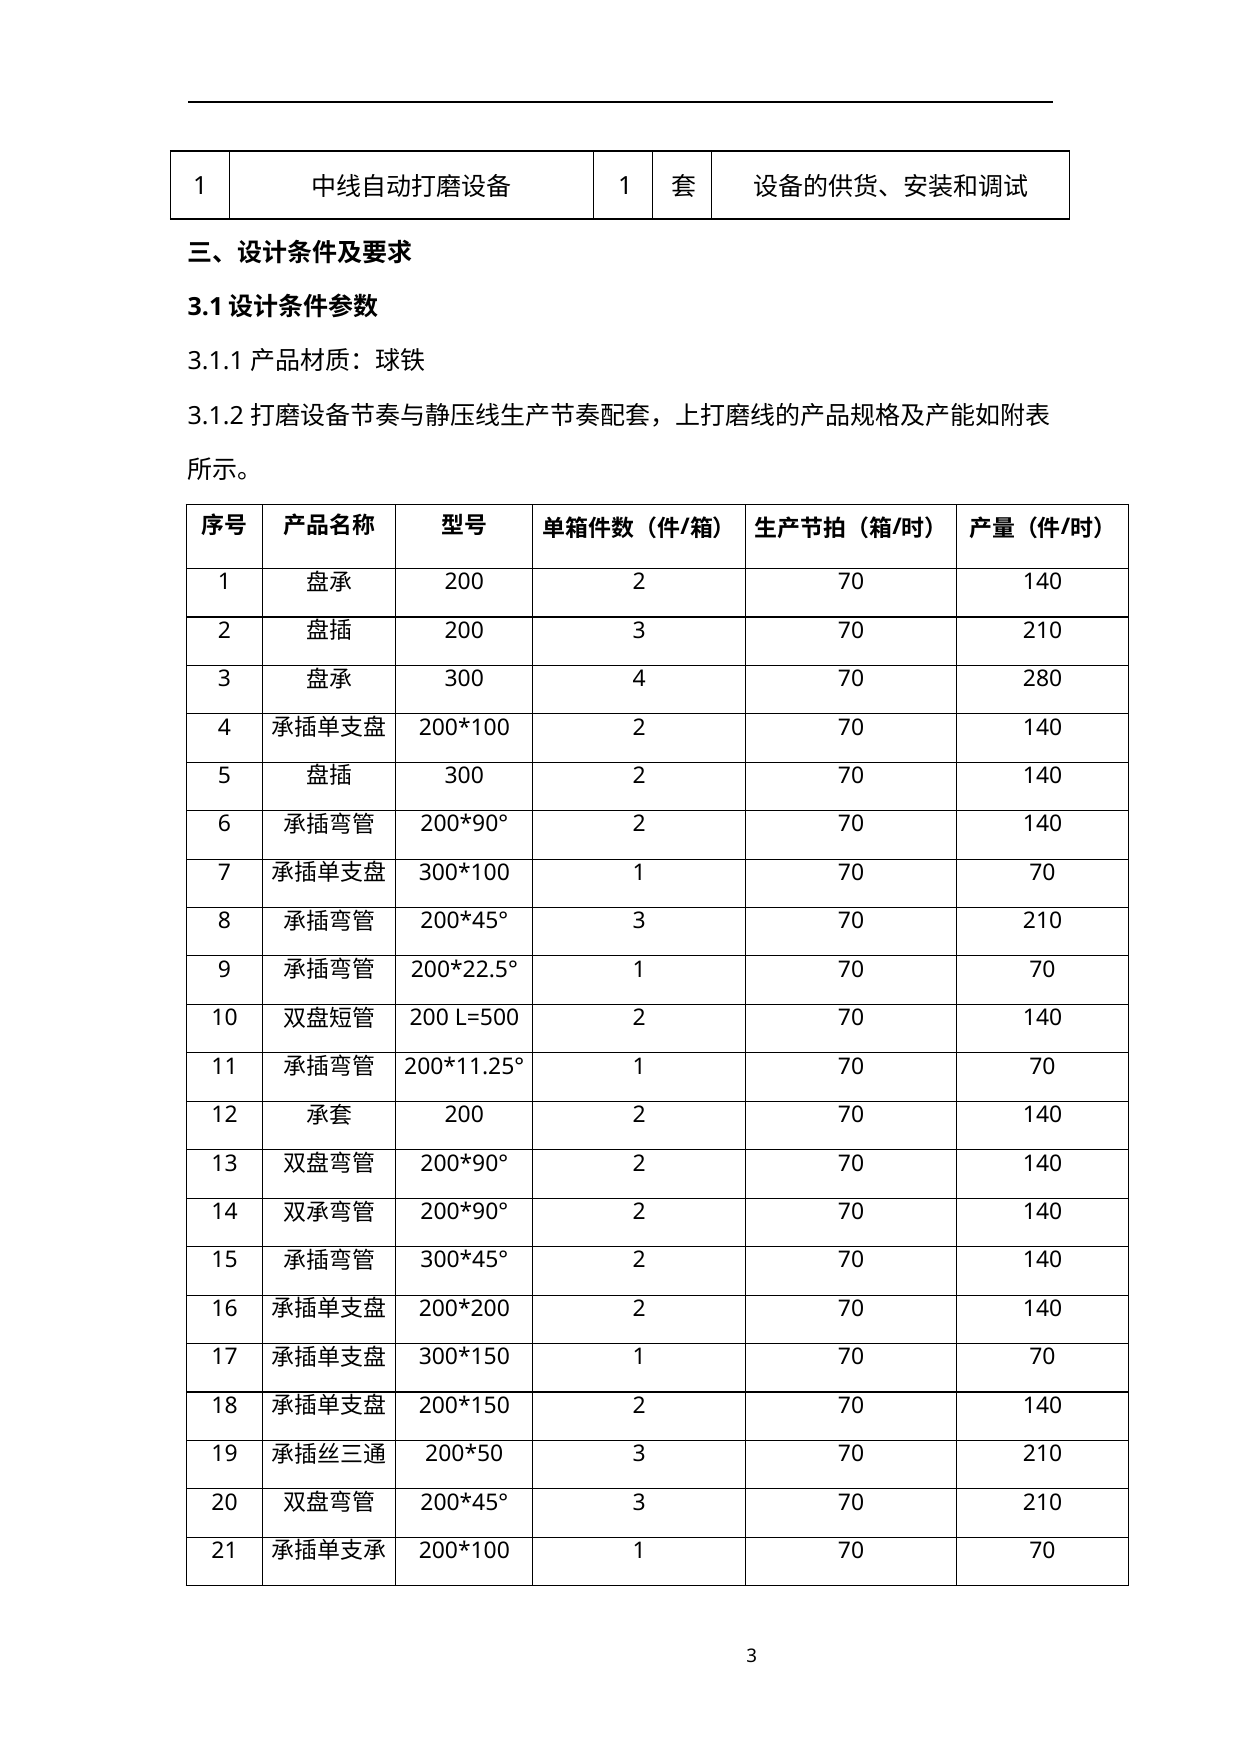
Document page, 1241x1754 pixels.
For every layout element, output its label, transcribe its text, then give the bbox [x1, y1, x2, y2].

table_cell 16 [187, 1296, 262, 1343]
table_cell 200 [396, 618, 532, 665]
table_cell 承插单支盘 [263, 1393, 395, 1440]
table_cell 140 [957, 1247, 1128, 1294]
table_cell 1 [533, 860, 745, 907]
table_cell 盘承 [263, 569, 395, 616]
table_cell 9 [187, 956, 262, 1004]
table_cell 200*45° [396, 1489, 532, 1537]
table_cell 盘插 [263, 763, 395, 810]
table_cell 200*90° [396, 1150, 532, 1198]
table_cell 70 [746, 1150, 956, 1198]
table_cell 140 [957, 1393, 1128, 1440]
table_cell 17 [187, 1344, 262, 1391]
table_cell 3 [533, 618, 745, 665]
table_cell 70 [957, 1053, 1128, 1101]
text 3.1.1 产品材质：球铁 [187, 341, 1053, 377]
table_cell 70 [746, 714, 956, 762]
table_cell 2 [533, 569, 745, 616]
table_cell 70 [746, 811, 956, 858]
table_cell 5 [187, 763, 262, 810]
table_cell 200 L=500 [396, 1005, 532, 1052]
table_cell 70 [746, 908, 956, 955]
table_cell 2 [533, 714, 745, 762]
table_cell 19 [187, 1441, 262, 1488]
table_cell 承插丝三通 [263, 1441, 395, 1488]
table_cell 70 [746, 1296, 956, 1343]
table_cell 140 [957, 1296, 1128, 1343]
table_cell 2 [533, 763, 745, 810]
table_cell 10 [187, 1005, 262, 1052]
table_cell 2 [533, 1296, 745, 1343]
table_cell 70 [746, 1247, 956, 1294]
table_cell 承插弯管 [263, 956, 395, 1004]
table_cell 承插单支承 [263, 1538, 395, 1585]
text 3.1设计条件参数 [187, 286, 1053, 323]
table_cell 2 [533, 811, 745, 858]
table_cell 70 [746, 1102, 956, 1149]
table_cell 中线自动打磨设备 [230, 152, 593, 218]
table_cell 140 [957, 1005, 1128, 1052]
table_header 单箱件数（件/箱） [533, 505, 745, 568]
table_cell 70 [957, 1538, 1128, 1585]
table_cell 300*45° [396, 1247, 532, 1294]
table_cell 承插弯管 [263, 811, 395, 858]
table_cell 70 [746, 666, 956, 713]
table_header 生产节拍（箱/时） [746, 505, 956, 568]
table_cell 140 [957, 1150, 1128, 1198]
table_cell 300 [396, 763, 532, 810]
text 3.1.2 打磨设备节奏与静压线生产节奏配套，上打磨线的产品规格及产能如附表所示。 [187, 395, 1053, 486]
table_cell 200*90° [396, 1199, 532, 1246]
table_cell 70 [746, 1538, 956, 1585]
table_cell 1 [171, 152, 229, 218]
table_cell 1 [533, 1053, 745, 1101]
table_cell 140 [957, 1199, 1128, 1246]
table_cell 70 [746, 569, 956, 616]
table_cell 70 [746, 1005, 956, 1052]
table_cell 承插弯管 [263, 908, 395, 955]
table_cell 280 [957, 666, 1128, 713]
table_cell 双盘短管 [263, 1005, 395, 1052]
table_cell 双盘弯管 [263, 1489, 395, 1537]
table_cell 210 [957, 1489, 1128, 1537]
table_cell 200 [396, 1102, 532, 1149]
table_cell 300 [396, 666, 532, 713]
table_cell 140 [957, 569, 1128, 616]
table_cell 1 [187, 569, 262, 616]
table_cell 200*45° [396, 908, 532, 955]
table_cell 承插单支盘 [263, 714, 395, 762]
table_cell 70 [746, 763, 956, 810]
table_cell 210 [957, 618, 1128, 665]
table_cell 70 [746, 618, 956, 665]
table_cell 70 [746, 1393, 956, 1440]
table_cell 200*90° [396, 811, 532, 858]
table_cell 70 [746, 1441, 956, 1488]
table_cell 承插弯管 [263, 1053, 395, 1101]
table_header 产品名称 [263, 505, 395, 568]
table_cell 200*100 [396, 714, 532, 762]
table_cell 2 [533, 1393, 745, 1440]
table_cell 18 [187, 1393, 262, 1440]
table_cell 1 [533, 956, 745, 1004]
table_cell 11 [187, 1053, 262, 1101]
table_cell 2 [533, 1150, 745, 1198]
table_cell 14 [187, 1199, 262, 1246]
table_cell 70 [746, 1489, 956, 1537]
table_cell 3 [533, 908, 745, 955]
table_cell 7 [187, 860, 262, 907]
table_cell 承插单支盘 [263, 1344, 395, 1391]
table_cell 140 [957, 811, 1128, 858]
table_cell 210 [957, 1441, 1128, 1488]
table_cell 70 [746, 860, 956, 907]
table_header 产量（件/时） [957, 505, 1128, 568]
table_cell 双承弯管 [263, 1199, 395, 1246]
table_cell 140 [957, 714, 1128, 762]
table_cell 4 [187, 714, 262, 762]
table_cell 3 [187, 666, 262, 713]
table_cell 套 [653, 152, 711, 218]
table_cell 盘插 [263, 618, 395, 665]
table_cell 70 [746, 1053, 956, 1101]
table_cell 承插弯管 [263, 1247, 395, 1294]
table_cell 1 [533, 1538, 745, 1585]
table_cell 2 [533, 1247, 745, 1294]
table_cell 2 [533, 1102, 745, 1149]
table_cell 210 [957, 908, 1128, 955]
table_cell 200*100 [396, 1538, 532, 1585]
table_cell 1 [594, 152, 652, 218]
table_cell 12 [187, 1102, 262, 1149]
table_cell 200 [396, 569, 532, 616]
table_cell 15 [187, 1247, 262, 1294]
text 三、设计条件及要求 [187, 232, 1053, 268]
table_cell 2 [533, 1005, 745, 1052]
table_cell 70 [746, 1199, 956, 1246]
table_cell 70 [957, 1344, 1128, 1391]
table_header 型号 [396, 505, 532, 568]
table_cell 70 [957, 860, 1128, 907]
table_cell 双盘弯管 [263, 1150, 395, 1198]
table_header 序号 [187, 505, 262, 568]
table_cell 6 [187, 811, 262, 858]
table_cell 200*150 [396, 1393, 532, 1440]
table_cell 盘承 [263, 666, 395, 713]
table_cell 300*150 [396, 1344, 532, 1391]
table_cell 21 [187, 1538, 262, 1585]
table_cell 70 [746, 1344, 956, 1391]
table_cell 200*200 [396, 1296, 532, 1343]
table_cell 300*100 [396, 860, 532, 907]
table_cell 200*50 [396, 1441, 532, 1488]
table_cell 70 [746, 956, 956, 1004]
table_cell 200*22.5° [396, 956, 532, 1004]
table_cell 2 [187, 618, 262, 665]
table_cell 3 [533, 1441, 745, 1488]
table_cell 8 [187, 908, 262, 955]
table_cell 3 [533, 1489, 745, 1537]
table_cell 1 [533, 1344, 745, 1391]
table_cell 承插单支盘 [263, 1296, 395, 1343]
table_cell 20 [187, 1489, 262, 1537]
table_cell 承插单支盘 [263, 860, 395, 907]
table_cell 4 [533, 666, 745, 713]
table_cell 2 [533, 1199, 745, 1246]
table_cell 承套 [263, 1102, 395, 1149]
table_cell 13 [187, 1150, 262, 1198]
table_cell 200*11.25° [396, 1053, 532, 1101]
table_cell 70 [957, 956, 1128, 1004]
table_cell 140 [957, 1102, 1128, 1149]
table_cell 设备的供货、安装和调试 [712, 152, 1069, 218]
table_cell 140 [957, 763, 1128, 810]
